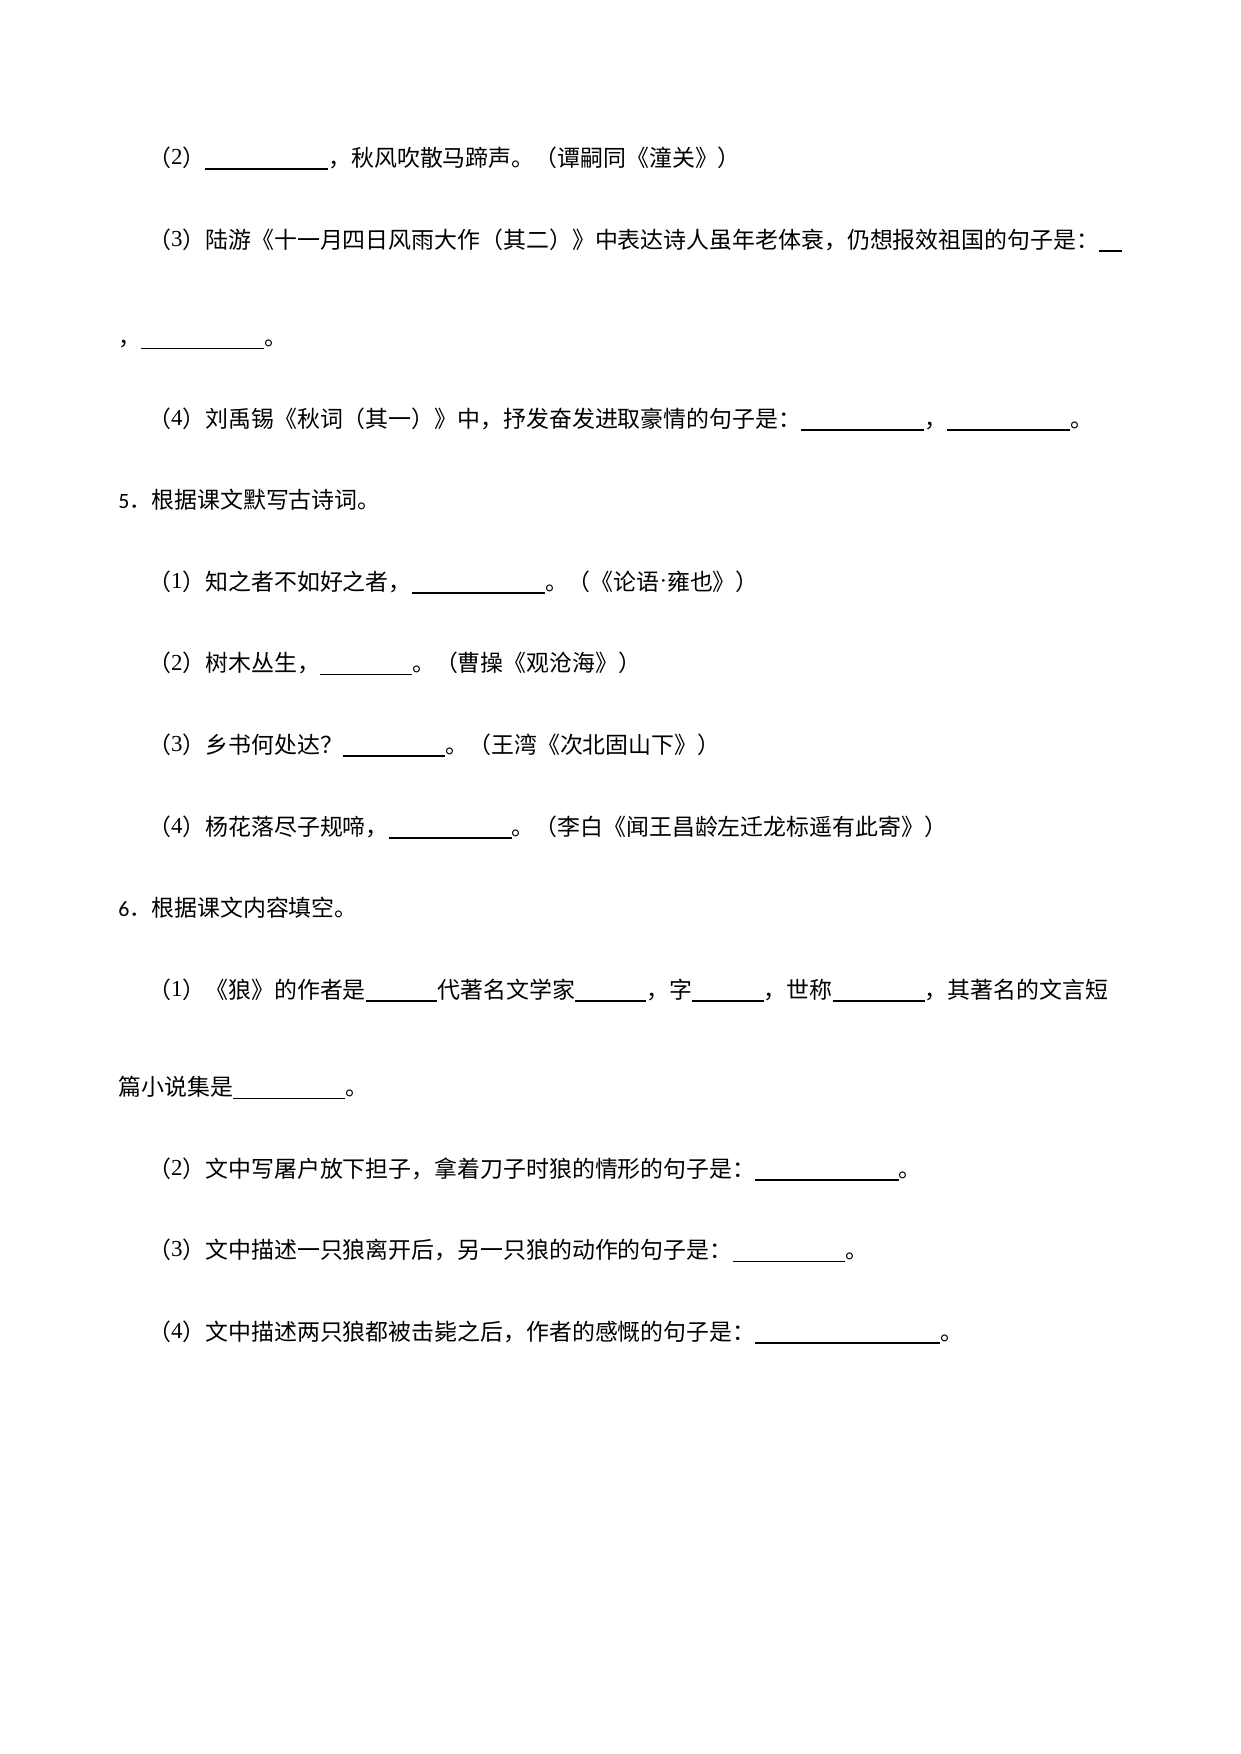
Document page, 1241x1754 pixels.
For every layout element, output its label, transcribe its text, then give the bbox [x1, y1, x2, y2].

text 5．根据课文默写古诗词。 [118, 466, 1122, 531]
text （4）文中描述两只狼都被击毙之后，作者的感慨的句子是： 。 [118, 1298, 1122, 1363]
text （3）陆游《十一月四日风雨大作（其二）》中表达诗人虽年老体衰，仍想报效祖国的句子是： ， 。 [118, 206, 1122, 368]
text （3）文中描述一只狼离开后，另一只狼的动作的句子是： 。 [118, 1216, 1122, 1281]
text （1）《狼》的作者是 代著名文学家 ，字 ，世称 ，其著名的文言短篇小说集是 。 [118, 956, 1122, 1118]
text （4）杨花落尽子规啼， 。（李白《闻王昌龄左迁龙标遥有此寄》） [118, 792, 1122, 857]
text （2） ，秋风吹散马蹄声。（谭嗣同《潼关》） [118, 124, 1122, 189]
text （1）知之者不如好之者， 。（《论语·雍也》） [118, 548, 1122, 613]
text （2）文中写屠户放下担子，拿着刀子时狼的情形的句子是： 。 [118, 1135, 1122, 1200]
text （4）刘禹锡《秋词（其一）》中，抒发奋发进取豪情的句子是： ， 。 [118, 385, 1122, 450]
text （2）树木丛生， 。（曹操《观沧海》） [118, 629, 1122, 694]
text （3）乡书何处达？ 。（王湾《次北固山下》） [118, 711, 1122, 776]
text 6．根据课文内容填空。 [118, 874, 1122, 939]
